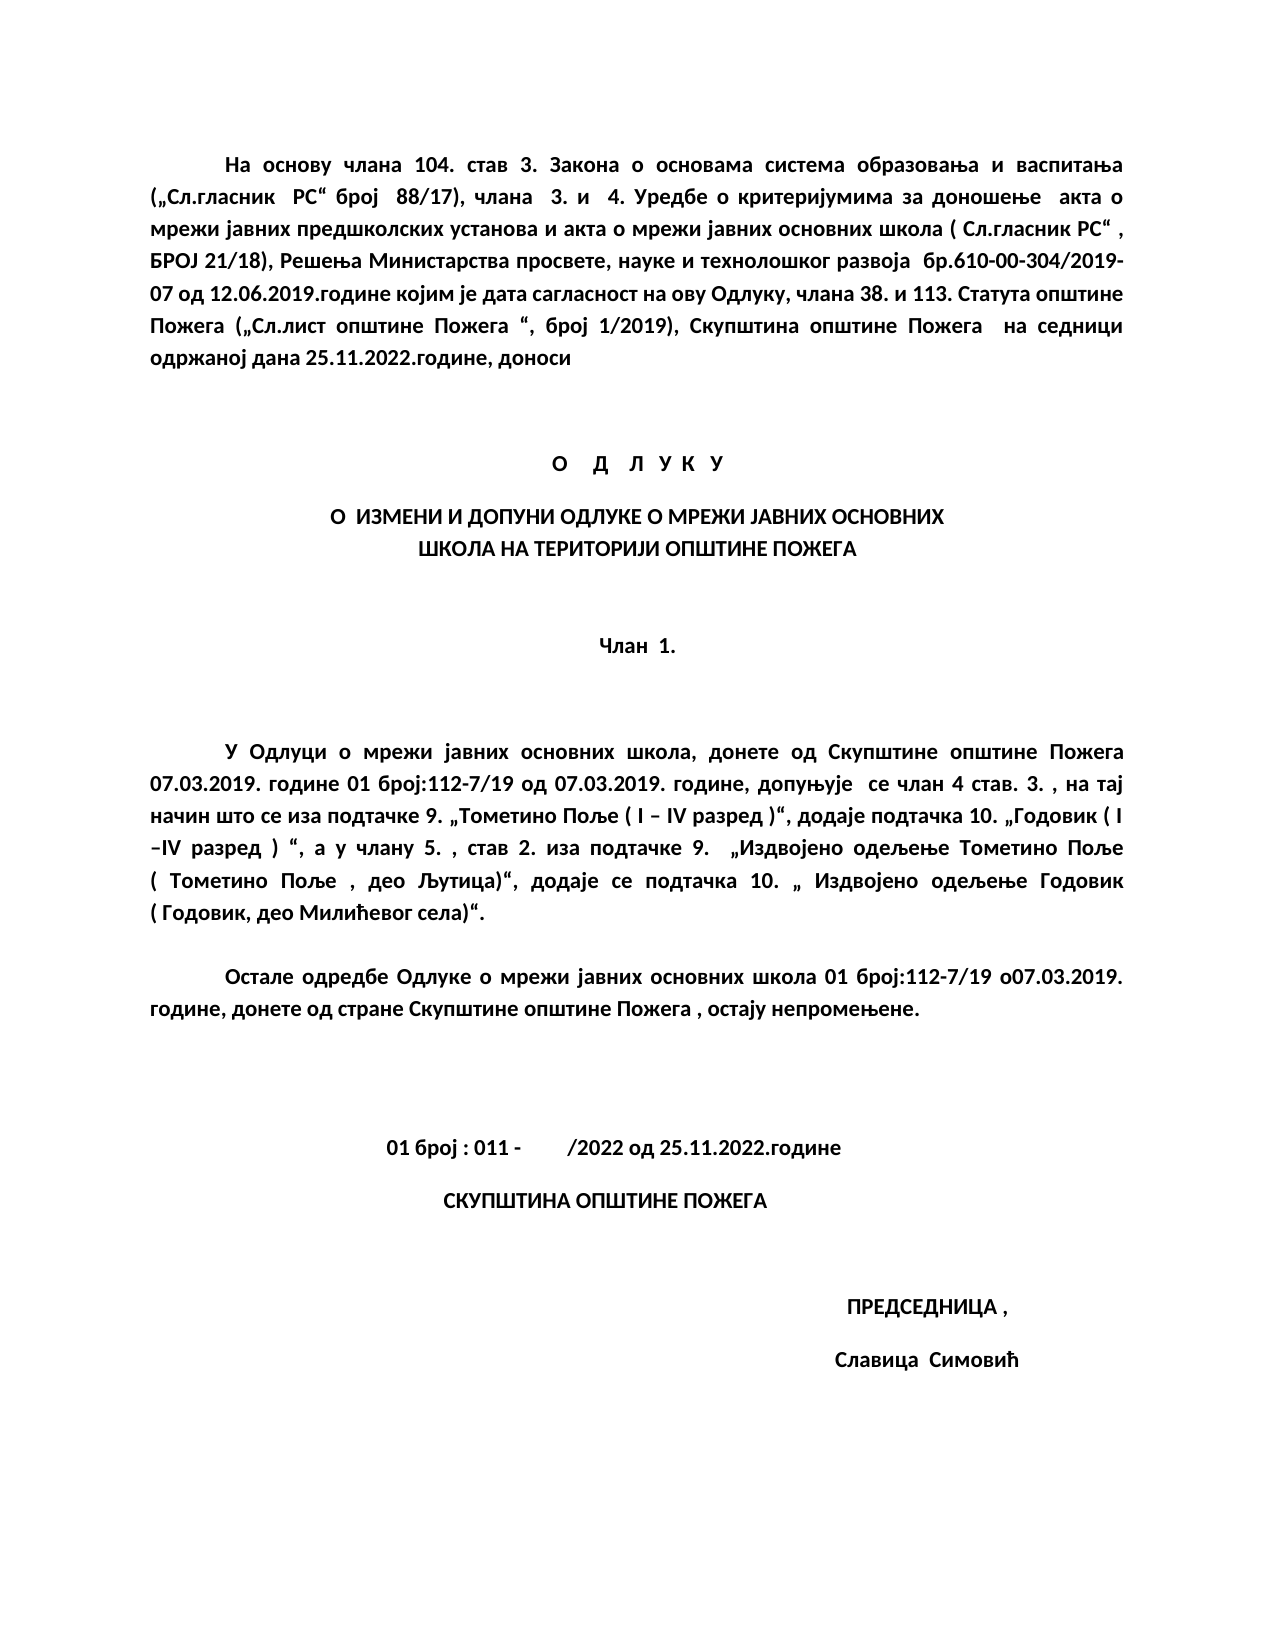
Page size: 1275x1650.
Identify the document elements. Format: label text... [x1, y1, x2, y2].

text О Д Л У К У [150, 449, 1125, 477]
text Славица Симовић [150, 1345, 1125, 1373]
text У Одлуци о мрежи јавних основних школа, донете од Скупштине општине Пожега 07.03.2019. године 01 број:112-7/19 од 07.03.2019. године, допуњује се члан 4 став. 3. , на тај начин што се иза подтачке 9. „Тометино Поље ( I – IV разред )“, додаје подтачка 10. „Годовик ( I –IV разред ) “, а у члану 5. , став 2. иза подтачке 9. „Издвојено одељење Тометино Поље ( Тометино Поље , део Љутица)“, додаје се подтачка 10. „ Издвојено одељење Годовик ( Годовик, део Милићевог села)“. [150, 737, 1125, 926]
text Остале одредбе Одлуке о мрежи јавних основних школа 01 број:112-7/19 о07.03.2019. године, донете од стране Скупштине општине Пожега , остају непромењене. [150, 962, 1125, 1022]
text ПРЕДСЕДНИЦА , [150, 1292, 1125, 1320]
text О ИЗМЕНИ И ДОПУНИ ОДЛУКЕ О МРЕЖИ ЈАВНИХ ОСНОВНИХ [150, 502, 1125, 530]
text ШКОЛА НА ТЕРИТОРИЈИ ОПШТИНЕ ПОЖЕГА [150, 534, 1125, 562]
text 01 број : 011 - /2022 од 25.11.2022.године [150, 1133, 1125, 1161]
text СКУПШТИНА ОПШТИНЕ ПОЖЕГА [150, 1186, 1125, 1214]
text Члан 1. [150, 631, 1125, 659]
text На основу члана 104. став 3. Закона о основама система образовања и васпитања („Сл.гласник РС“ број 88/17), члана 3. и 4. Уредбе о критеријумима за доношење акта о мрежи јавних предшколских установа и акта о мрежи јавних основних школа ( Сл.гласник РС“ , БРОЈ 21/18), Решења Министарства просвете, науке и технолошког развоја бр.610-00-304/2019-07 од 12.06.2019.године којим је дата сагласност на ову Одлуку, члана 38. и 113. Статута општине Пожега („Сл.лист општине Пожега “, број 1/2019), Скупштина општине Пожега на седници одржаној дана 25.11.2022.године, доноси [150, 150, 1125, 371]
